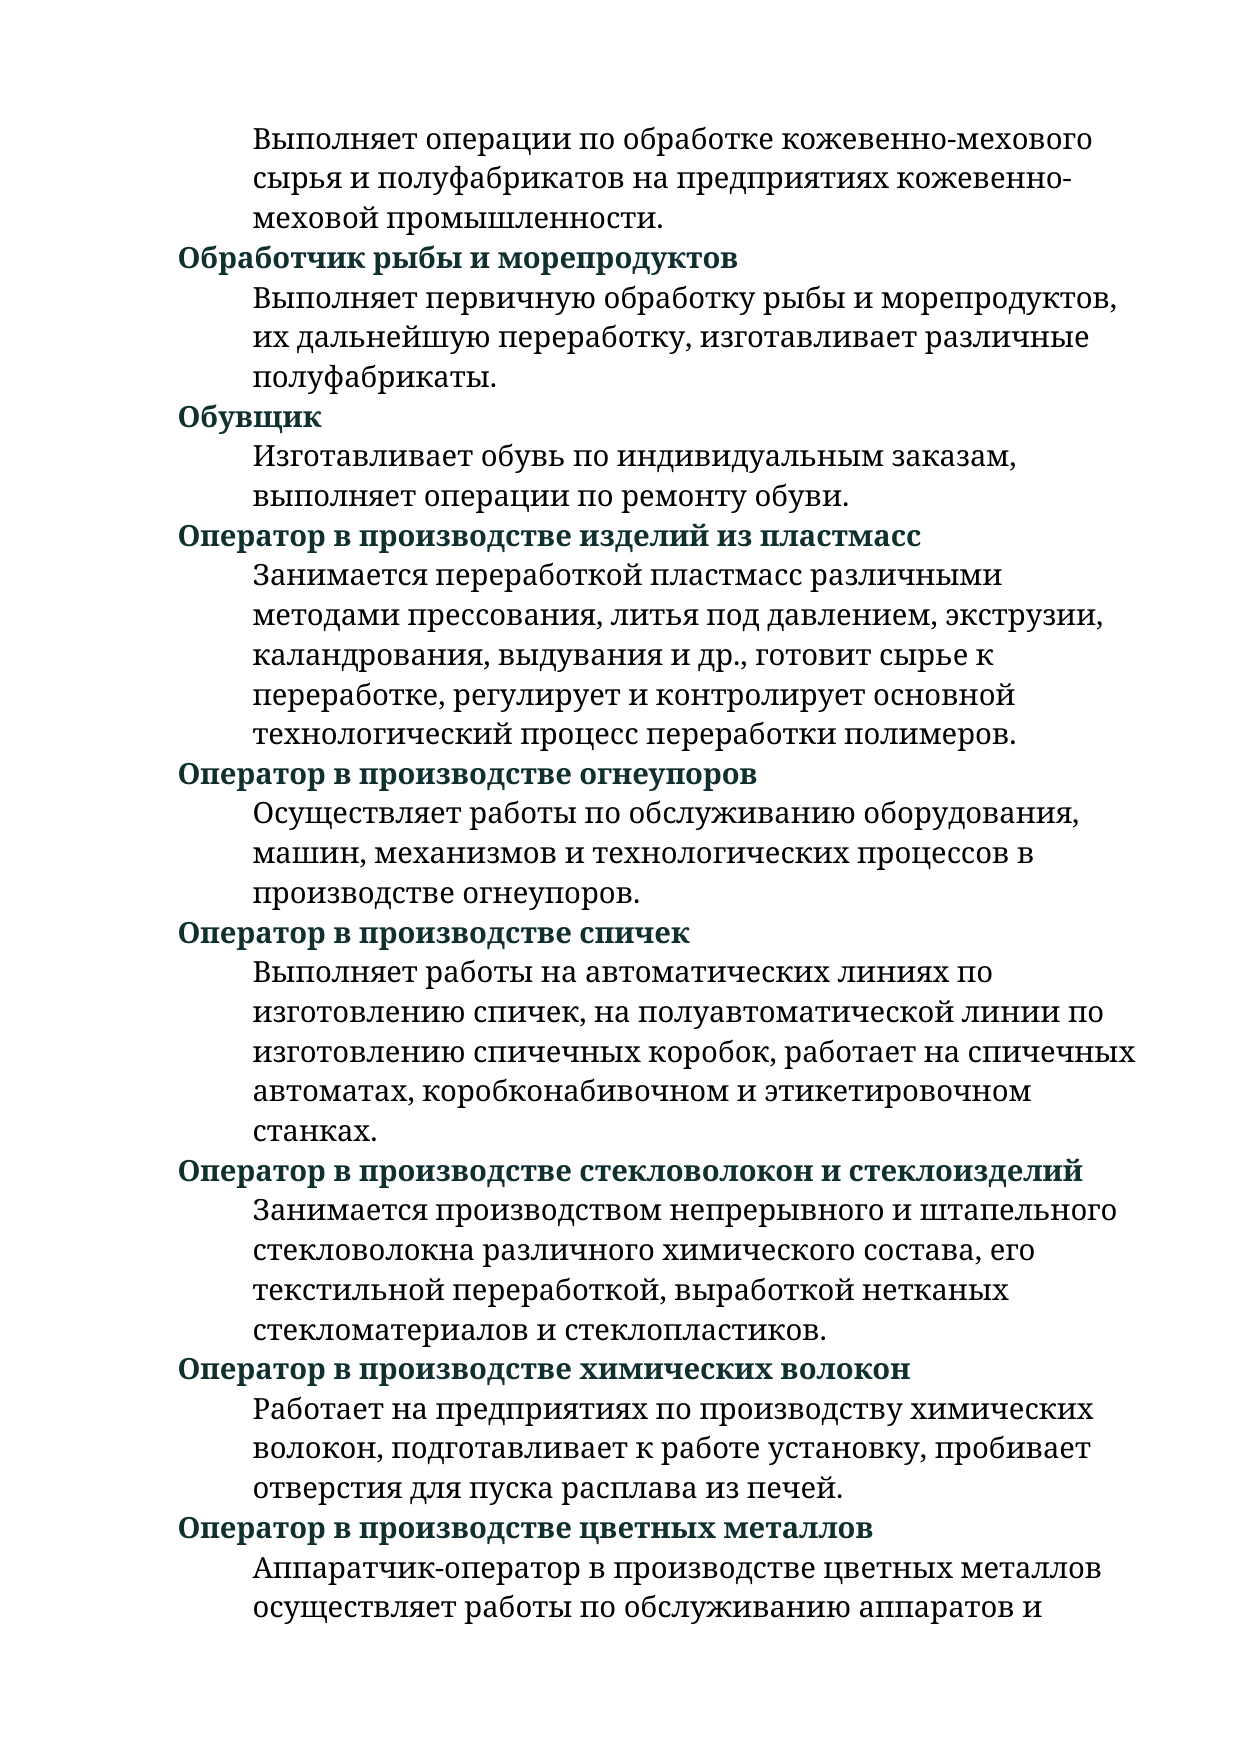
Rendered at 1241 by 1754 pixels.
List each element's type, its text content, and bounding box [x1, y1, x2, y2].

text Работает на предприятиях по производству химических волокон, подготавливает к работе установку, пробивает отверстия для пуска расплава из печей. [252, 1388, 1152, 1507]
text Выполняет работы на автоматических линиях по изготовлению спичек, на полуавтоматической линии по изготовлению спичечных коробок, работает на спичечных автоматах, коробконабивочном и этикетировочном станках. [252, 952, 1152, 1150]
text Занимается переработкой пластмасс различными методами прессования, литья под давлением, экструзии, каландрования, выдувания и др., готовит сырье к переработке, регулирует и контролирует основной технологический процесс переработки полимеров. [252, 555, 1152, 753]
text Оператор в производстве изделий из пластмасс [177, 515, 1152, 555]
text Изготавливает обувь по индивидуальным заказам, выполняет операции по ремонту обуви. [252, 436, 1152, 515]
text Занимается производством непрерывного и штапельного стекловолокна различного химического состава, его текстильной переработкой, выработкой нетканых стекломатериалов и стеклопластиков. [252, 1190, 1152, 1348]
text Оператор в производстве цветных металлов [177, 1507, 1152, 1547]
text Выполняет первичную обработку рыбы и морепродуктов, их дальнейшую переработку, изготавливает различные полуфабрикаты. [252, 277, 1152, 396]
text Осуществляет работы по обслуживанию оборудования, машин, механизмов и технологических процессов в производстве огнеупоров. [252, 793, 1152, 912]
text Оператор в производстве химических волокон [177, 1348, 1152, 1388]
text Выполняет операции по обработке кожевенно-мехового сырья и полуфабрикатов на предприятиях кожевенно-меховой промышленности. [252, 118, 1152, 237]
text Обработчик рыбы и морепродуктов [177, 237, 1152, 277]
text Оператор в производстве спичек [177, 912, 1152, 952]
text Оператор в производстве стекловолокон и стеклоизделий [177, 1150, 1152, 1190]
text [252, 1547, 1152, 1626]
text Обувщик [177, 396, 1152, 436]
text Оператор в производстве огнеупоров [177, 753, 1152, 793]
